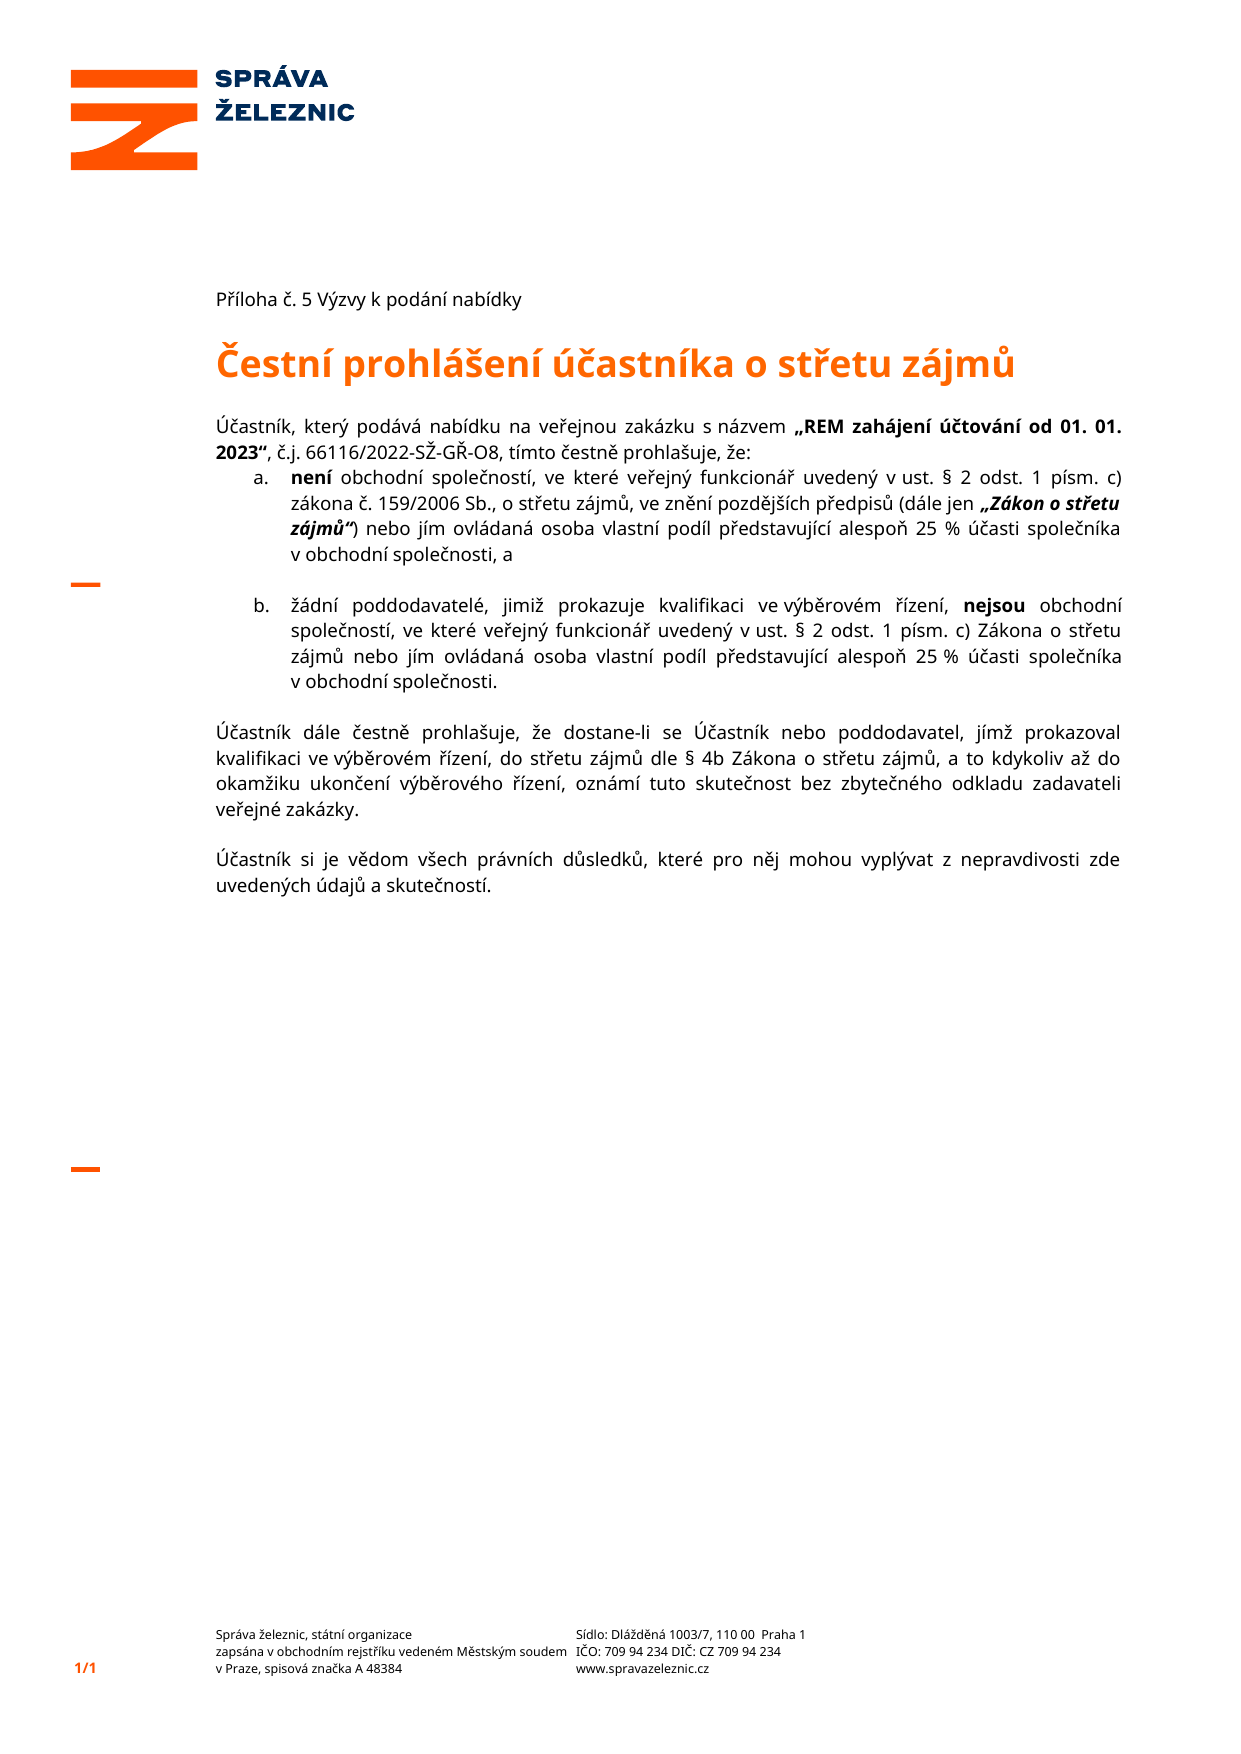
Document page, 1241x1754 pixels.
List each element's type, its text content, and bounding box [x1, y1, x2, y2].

list není obchodní společností, ve které veřejný funkcionář uvedený v ust. § 2 odst. 1 písm. c) zákona č. 159/2006 Sb., o střetu zájmů, ve znění pozdějších předpisů (dále jen „Zákon o střetu zájmů“) nebo jím ovládaná osoba vlastní podíl představující alespoň 25 % účasti společníka v obchodní společnosti, a [253, 464, 1122, 567]
text Účastník dále čestně prohlašuje, že dostane-li se Účastník nebo poddodavatel, jímž prokazoval kvalifikaci ve výběrovém řízení, do střetu zájmů dle § 4b Zákona o střetu zájmů, a to kdykoliv až do okamžiku ukončení výběrového řízení, oznámí tuto skutečnost bez zbytečného odkladu zadavateli veřejné zakázky. [216, 720, 1122, 822]
text Příloha č. 5 Výzvy k podání nabídky [216, 286, 1122, 311]
text Čestní prohlášení účastníka o střetu zájmů [216, 337, 1122, 388]
text Účastník, který podává nabídku na veřejnou zakázku s názvem „REM zahájení účtování od 01. 01. 2023“, č.j. 66116/2022-SŽ-GŘ-O8, tímto čestně prohlašuje, že: [216, 413, 1122, 464]
list žádní poddodavatelé, jimiž prokazuje kvalifikaci ve výběrovém řízení, nejsou obchodní společností, ve které veřejný funkcionář uvedený v ust. § 2 odst. 1 písm. c) Zákona o střetu zájmů nebo jím ovládaná osoba vlastní podíl představující alespoň 25 % účasti společníka v obchodní společnosti. [253, 592, 1122, 694]
text Účastník si je vědom všech právních důsledků, které pro něj mohou vyplývat z nepravdivosti zde uvedených údajů a skutečností. [216, 847, 1122, 898]
